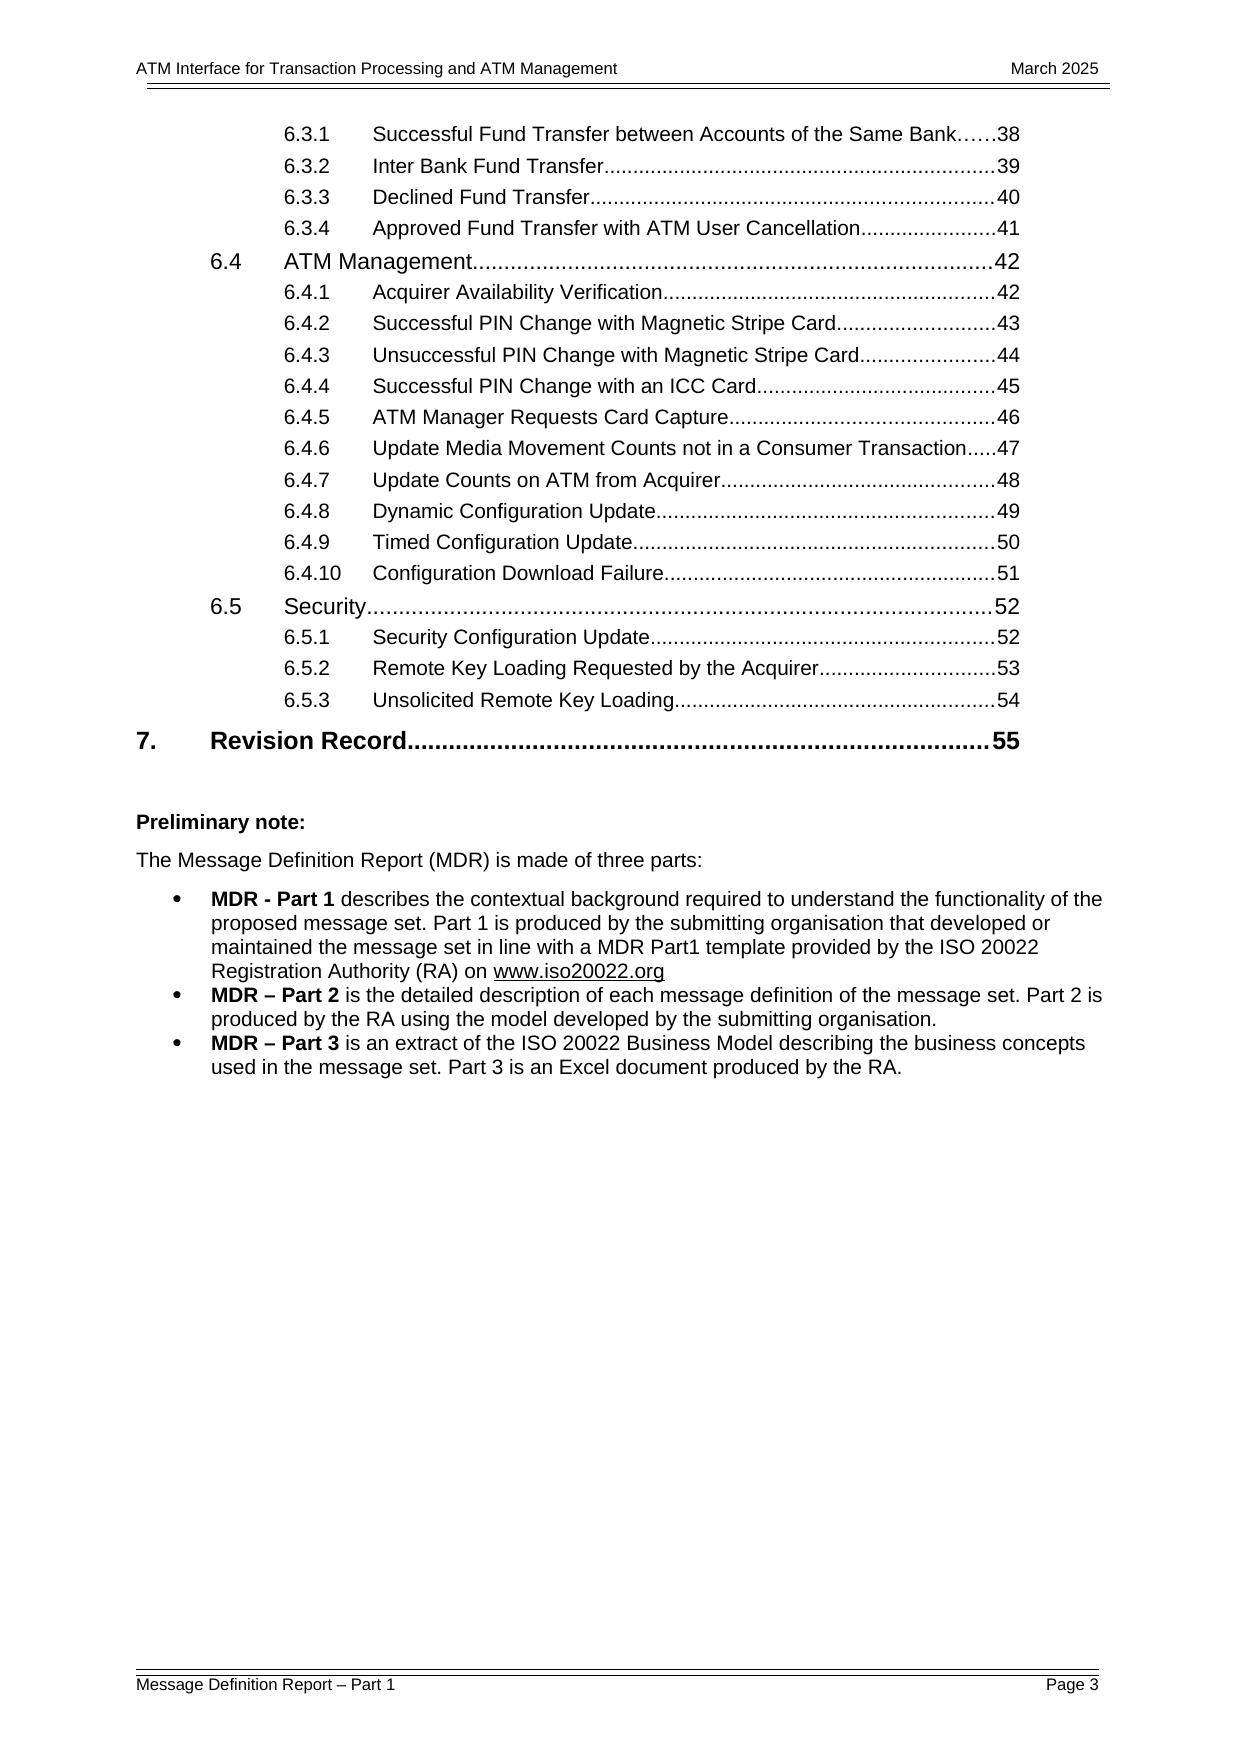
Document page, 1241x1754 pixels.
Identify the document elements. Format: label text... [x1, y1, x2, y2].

text Preliminary note: [136, 810, 1104, 834]
list MDR - Part 1 describes the contextual background required to understand the functionality of the proposed message set. Part 1 is produced by the submitting organisation that developed or maintained the message set in line with a MDR Part1 template provided by the ISO 20022 Registration Authority (RA) on www.iso20022.org [173, 887, 1104, 983]
text The Message Definition Report (MDR) is made of three parts: [136, 848, 1104, 872]
list MDR – Part 3 is an extract of the ISO 20022 Business Model describing the business concepts used in the message set. Part 3 is an Excel document produced by the RA. [173, 1031, 1104, 1079]
list MDR – Part 2 is the detailed description of each message definition of the message set. Part 2 is produced by the RA using the model developed by the submitting organisation. [173, 983, 1104, 1031]
